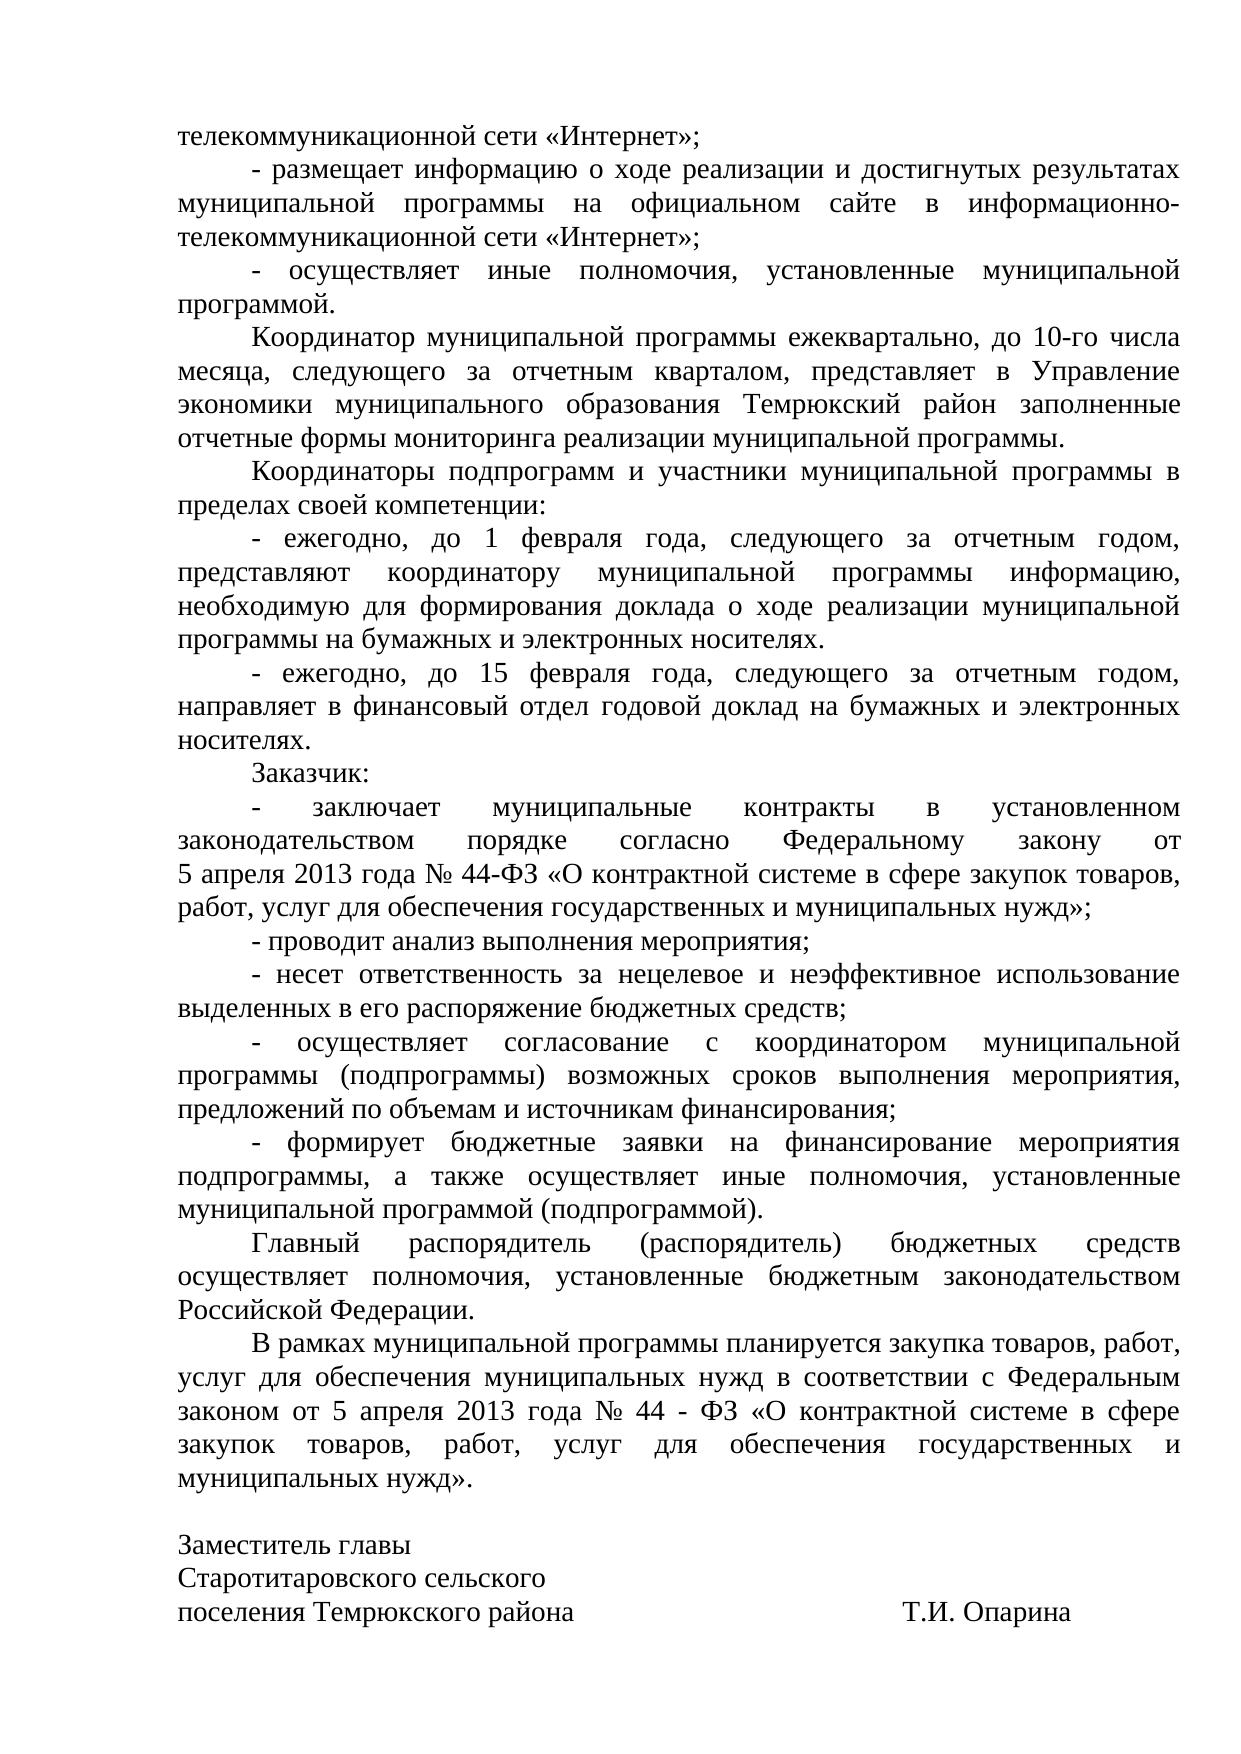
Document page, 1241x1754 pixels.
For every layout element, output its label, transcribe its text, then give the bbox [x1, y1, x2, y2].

text - осуществляет согласование с координатором муниципальной программы (подпрограммы) возможных сроков выполнения мероприятия, предложений по объемам и источникам финансирования; [177, 1024, 1181, 1124]
text В рамках муниципальной программы планируется закупка товаров, работ, услуг для обеспечения муниципальных нужд в соответствии с Федеральным законом от 5 апреля 2013 года № 44 - ФЗ «О контрактной системе в сфере закупок товаров, работ, услуг для обеспечения государственных и муниципальных нужд». [177, 1326, 1181, 1493]
text Главный распорядитель (распорядитель) бюджетных средств осуществляет полномочия, установленные бюджетным законодательством Российской Федерации. [177, 1225, 1181, 1326]
text - формирует бюджетные заявки на финансирование мероприятия подпрограммы, а также осуществляет иные полномочия, установленные муниципальной программой (подпрограммой). [177, 1124, 1181, 1225]
text Заместитель главы [177, 1527, 1181, 1560]
text - проводит анализ выполнения мероприятия; [177, 923, 1181, 957]
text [177, 118, 1181, 152]
text - ежегодно, до 1 февраля года, следующего за отчетным годом, представляют координатору муниципальной программы информацию, необходимую для формирования доклада о ходе реализации муниципальной программы на бумажных и электронных носителях. [177, 521, 1181, 655]
text Старотитаровского сельского [177, 1560, 1181, 1594]
text - ежегодно, до 15 февраля года, следующего за отчетным годом, направляет в финансовый отдел годовой доклад на бумажных и электронных носителях. [177, 655, 1181, 755]
text - осуществляет иные полномочия, установленные муниципальной программой. [177, 252, 1181, 319]
text поселения Темрюкского района Т.И. Опарина [177, 1594, 1181, 1627]
text - несет ответственность за нецелевое и неэффективное использование выделенных в его распоряжение бюджетных средств; [177, 957, 1181, 1024]
text Заказчик: [177, 755, 1181, 789]
text Координатор муниципальной программы ежеквартально, до 10-го числа месяца, следующего за отчетным кварталом, представляет в Управление экономики муниципального образования Темрюкский район заполненные отчетные формы мониторинга реализации муниципальной программы. [177, 319, 1181, 453]
text - размещает информацию о ходе реализации и достигнутых результатах муниципальной программы на официальном сайте в информационно-телекоммуникационной сети «Интернет»; [177, 152, 1181, 252]
text - заключает муниципальные контракты в установленном законодательством порядке согласно Федеральному закону от 5 апреля 2013 года № 44-ФЗ «О контрактной системе в сфере закупок товаров, работ, услуг для обеспечения государственных и муниципальных нужд»; [177, 789, 1181, 923]
text Координаторы подпрограмм и участники муниципальной программы в пределах своей компетенции: [177, 453, 1181, 521]
